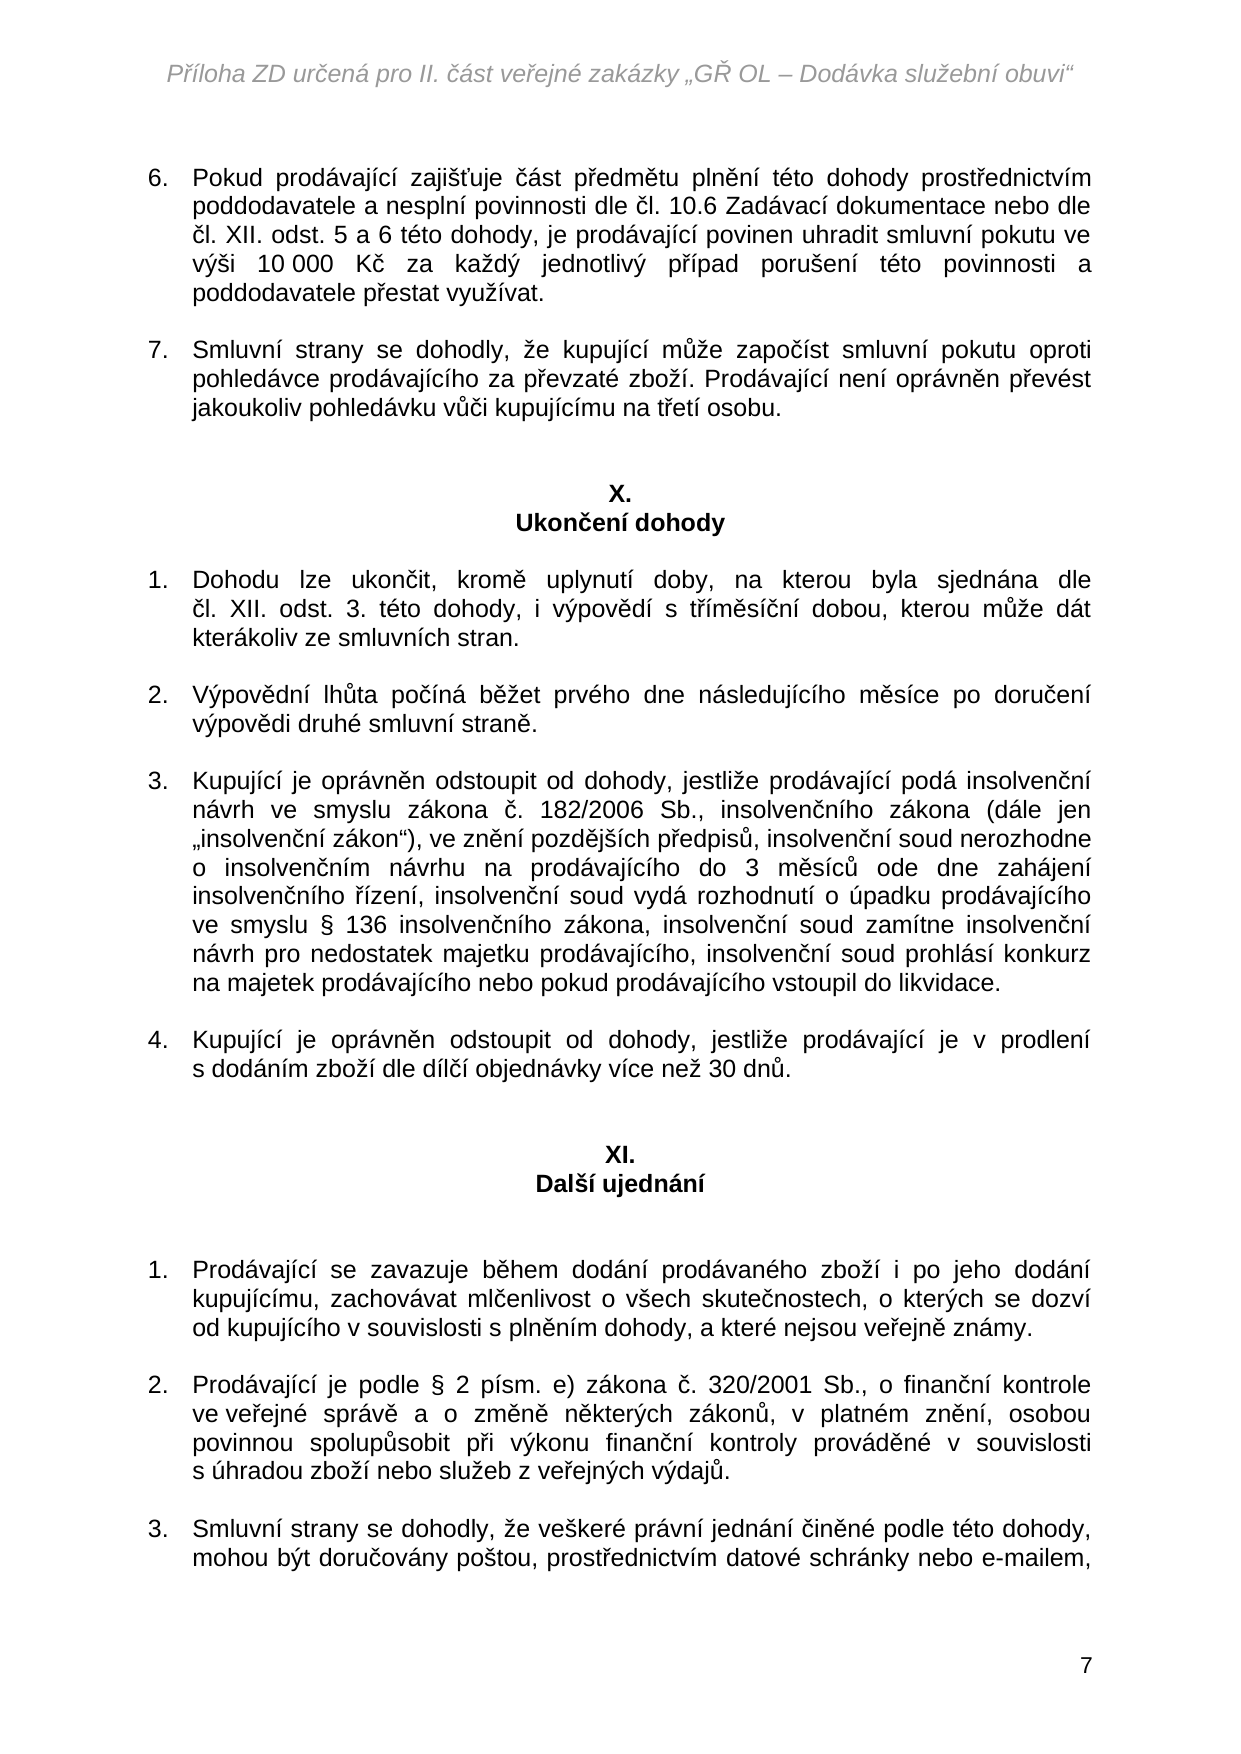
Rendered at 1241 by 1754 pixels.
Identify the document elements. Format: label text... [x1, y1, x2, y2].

text XI. [148, 1140, 1093, 1169]
list Výpovědní lhůta počíná běžet prvého dne následujícího měsíce po doručení výpovědi druhé smluvní straně. [148, 680, 1093, 737]
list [148, 1514, 1093, 1571]
list Kupující je oprávněn odstoupit od dohody, jestliže prodávající je v prodlení s dodáním zboží dle dílčí objednávky více než 30 dnů. [148, 1025, 1093, 1082]
list Pokud prodávající zajišťuje část předmětu plnění této dohody prostřednictvím poddodavatele a nesplní povinnosti dle čl. 10.6 Zadávací dokumentace nebo dle čl. XII. odst. 5 a 6 této dohody, je prodávající povinen uhradit smluvní pokutu ve výši 10 000 Kč za každý jednotlivý případ porušení této povinnosti a poddodavatele přestat využívat. [148, 162, 1093, 306]
text X. [148, 479, 1093, 507]
list Prodávající je podle § 2 písm. e) zákona č. 320/2001 Sb., o finanční kontrole ve veřejné správě a o změně některých zákonů, v platném znění, osobou povinnou spolupůsobit při výkonu finanční kontroly prováděné v souvislosti s úhradou zboží nebo služeb z veřejných výdajů. [148, 1370, 1093, 1485]
list Kupující je oprávněn odstoupit od dohody, jestliže prodávající podá insolvenční návrh ve smyslu zákona č. 182/2006 Sb., insolvenčního zákona (dále jen „insolvenční zákon“), ve znění pozdějších předpisů, insolvenční soud nerozhodne o insolvenčním návrhu na prodávajícího do 3 měsíců ode dne zahájení insolvenčního řízení, insolvenční soud vydá rozhodnutí o úpadku prodávajícího ve smyslu § 136 insolvenčního zákona, insolvenční soud zamítne insolvenční návrh pro nedostatek majetku prodávajícího, insolvenční soud prohlásí konkurz na majetek prodávajícího nebo pokud prodávajícího vstoupil do likvidace. [148, 766, 1093, 996]
text Další ujednání [148, 1169, 1093, 1197]
list Smluvní strany se dohodly, že kupující může započíst smluvní pokutu oproti pohledávce prodávajícího za převzaté zboží. Prodávající není oprávněn převést jakoukoliv pohledávku vůči kupujícímu na třetí osobu. [148, 335, 1093, 421]
text Ukončení dohody [148, 507, 1093, 536]
list Prodávající se zavazuje během dodání prodávaného zboží i po jeho dodání kupujícímu, zachovávat mlčenlivost o všech skutečnostech, o kterých se dozví od kupujícího v souvislosti s plněním dohody, a které nejsou veřejně známy. [148, 1255, 1093, 1341]
list Dohodu lze ukončit, kromě uplynutí doby, na kterou byla sjednána dle čl. XII. odst. 3. této dohody, i výpovědí s tříměsíční dobou, kterou může dát kterákoliv ze smluvních stran. [148, 565, 1093, 651]
